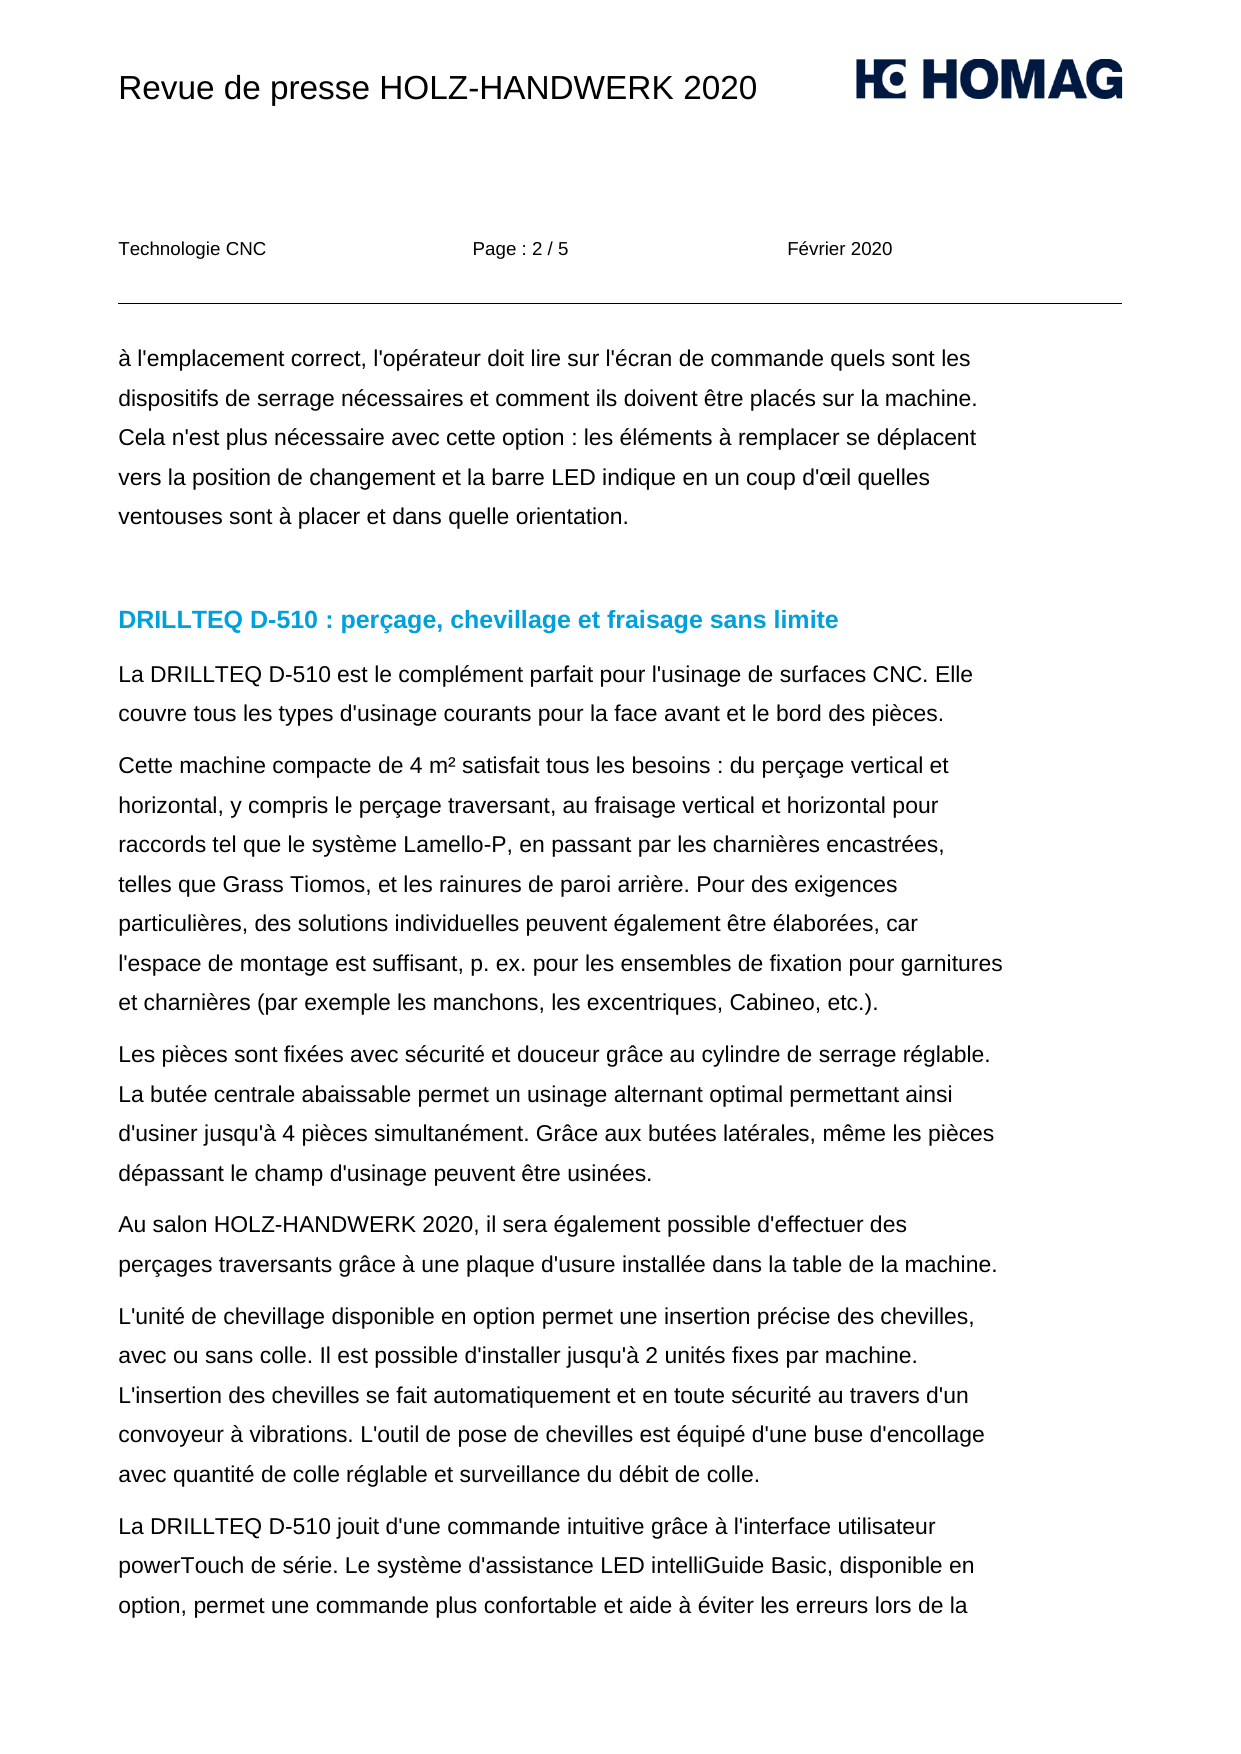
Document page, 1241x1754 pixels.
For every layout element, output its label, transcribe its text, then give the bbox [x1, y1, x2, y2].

text Au salon HOLZ-HANDWERK 2020, il sera également possible d'effectuer des perçages traversants grâce à une plaque d'usure installée dans la table de la machine. [118, 1211, 1004, 1277]
subtitle DRILLTEQ D-510 : perçage, chevillage et fraisage sans limite [118, 605, 1004, 634]
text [118, 1513, 1004, 1618]
text Cette machine compacte de 4 m² satisfait tous les besoins : du perçage vertical et horizontal, y compris le perçage traversant, au fraisage vertical et horizontal pour raccords tel que le système Lamello-P, en passant par les charnières encastrées, telles que Grass Tiomos, et les rainures de paroi arrière. Pour des exigences particulières, des solutions individuelles peuvent également être élaborées, car l'espace de montage est suffisant, p. ex. pour les ensembles de fixation pour garnitures et charnières (par exemple les manchons, les excentriques, Cabineo, etc.). [118, 752, 1004, 1015]
text L'unité de chevillage disponible en option permet une insertion précise des chevilles, avec ou sans colle. Il est possible d'installer jusqu'à 2 unités fixes par machine. L'insertion des chevilles se fait automatiquement et en toute sécurité au travers d'un convoyeur à vibrations. L'outil de pose de chevilles est équipé d'une buse d'encollage avec quantité de colle réglable et surveillance du débit de colle. [118, 1303, 1004, 1487]
picture [856, 59, 1123, 99]
text Les pièces sont fixées avec sécurité et douceur grâce au cylindre de serrage réglable. La butée centrale abaissable permet un usinage alternant optimal permettant ainsi d'usiner jusqu'à 4 pièces simultanément. Grâce aux butées latérales, même les pièces dépassant le champ d'usinage peuvent être usinées. [118, 1041, 1004, 1186]
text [118, 345, 1004, 529]
text La DRILLTEQ D-510 est le complément parfait pour l'usinage de surfaces CNC. Elle couvre tous les types d'usinage courants pour la face avant et le bord des pièces. [118, 661, 1004, 727]
